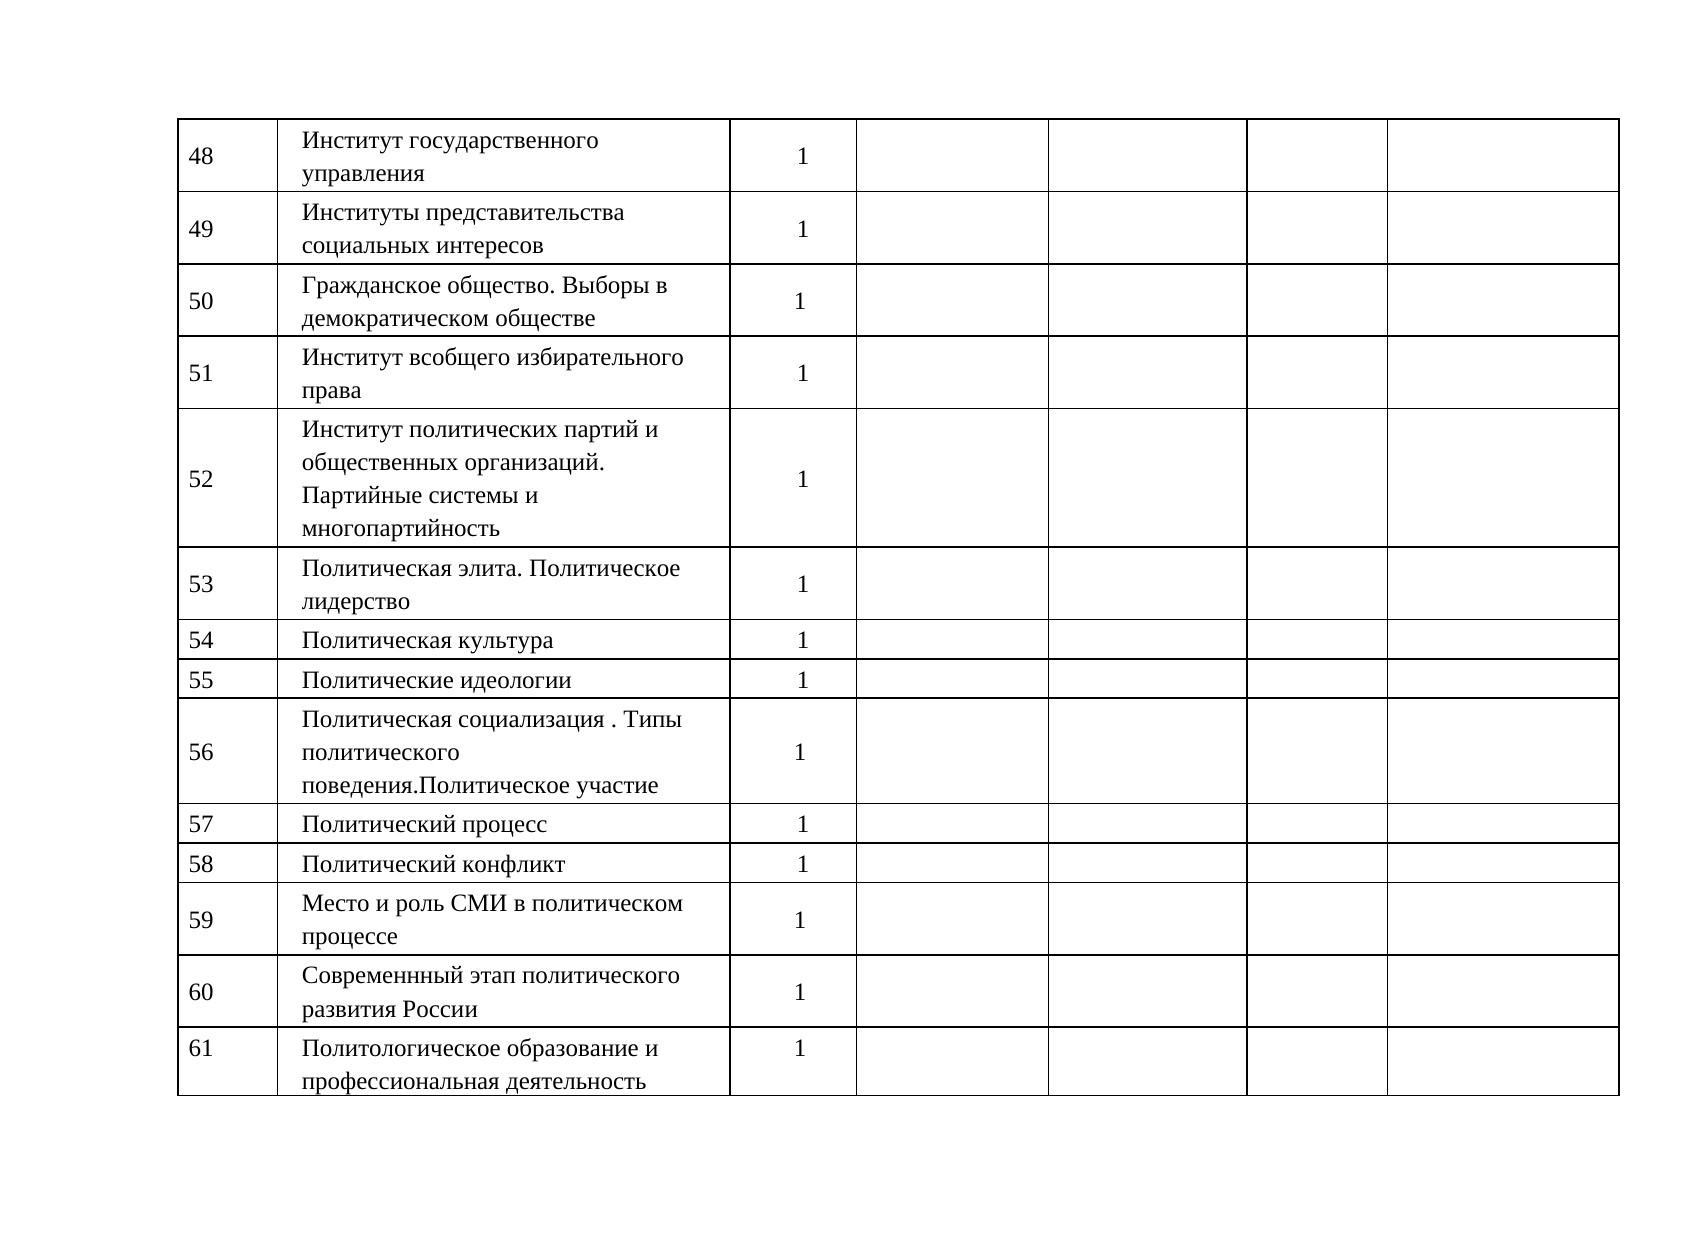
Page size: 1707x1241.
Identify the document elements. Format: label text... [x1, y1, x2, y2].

table_cell 48 [179, 120, 277, 191]
table_cell [1049, 1028, 1246, 1095]
table_cell 1 [731, 548, 856, 618]
table_cell [857, 883, 1048, 954]
table_cell [1049, 409, 1246, 546]
table_cell [857, 699, 1048, 803]
table_cell [1049, 844, 1246, 881]
table_cell 54 [179, 620, 277, 658]
table_cell Институт политических партий и общественных организаций. Партийные системы и многопартийность [278, 409, 729, 546]
table_cell [1248, 699, 1387, 803]
table_cell [857, 409, 1048, 546]
table_cell Политическая элита. Политическое лидерство [278, 548, 729, 618]
table_cell 58 [179, 844, 277, 881]
table_cell [1049, 120, 1246, 191]
table_cell Политическая социализация . Типы политического поведения.Политическое участие [278, 699, 729, 803]
table_cell 51 [179, 337, 277, 408]
table_cell [1388, 660, 1618, 697]
table_cell 1 [731, 844, 856, 881]
table_cell [857, 660, 1048, 697]
table_cell [1049, 548, 1246, 618]
table_cell [1248, 265, 1387, 335]
table_cell [1049, 804, 1246, 842]
table_cell 49 [179, 192, 277, 263]
table_cell [1388, 1028, 1618, 1095]
table_cell [1248, 1028, 1387, 1095]
table_cell [1388, 548, 1618, 618]
table_cell 1 [731, 409, 856, 546]
table_cell [1248, 660, 1387, 697]
table_cell 55 [179, 660, 277, 697]
table_cell [1388, 265, 1618, 335]
table_cell [857, 548, 1048, 618]
table_cell [857, 192, 1048, 263]
table_cell [1049, 883, 1246, 954]
table_cell 1 [731, 620, 856, 658]
table_cell [1388, 409, 1618, 546]
table_cell [1248, 620, 1387, 658]
table_cell [1049, 337, 1246, 408]
table_cell 1 [731, 265, 856, 335]
table_cell Современнный этап политического развития России [278, 956, 729, 1026]
table_cell [857, 120, 1048, 191]
table_cell [1248, 120, 1387, 191]
table_cell [1248, 804, 1387, 842]
table_cell Место и роль СМИ в политическом процессе [278, 883, 729, 954]
table_cell 1 [731, 1028, 856, 1095]
table_cell Политическая культура [278, 620, 729, 658]
table_cell 1 [731, 883, 856, 954]
table_cell 1 [731, 956, 856, 1026]
table_cell [1049, 192, 1246, 263]
table_cell [1248, 548, 1387, 618]
table_cell Политические идеологии [278, 660, 729, 697]
table_cell [1248, 956, 1387, 1026]
table_cell Институт всобщего избирательного права [278, 337, 729, 408]
table_cell 59 [179, 883, 277, 954]
table_cell [1049, 699, 1246, 803]
table_cell [1388, 956, 1618, 1026]
table_cell Политический процесс [278, 804, 729, 842]
table_cell 1 [731, 192, 856, 263]
table_cell [1388, 120, 1618, 191]
table_cell [857, 620, 1048, 658]
table_cell [1388, 883, 1618, 954]
table_cell 1 [731, 660, 856, 697]
table_cell [1049, 265, 1246, 335]
table_cell [1388, 804, 1618, 842]
table_cell 52 [179, 409, 277, 546]
table_cell 56 [179, 699, 277, 803]
table_cell Гражданское общество. Выборы в демократическом обществе [278, 265, 729, 335]
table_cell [278, 1028, 729, 1095]
table_cell 57 [179, 804, 277, 842]
table_cell Институт государственного управления [278, 120, 729, 191]
table_cell [857, 265, 1048, 335]
table_cell Политический конфликт [278, 844, 729, 881]
table_cell 1 [731, 804, 856, 842]
table_cell [1049, 620, 1246, 658]
table_cell [857, 844, 1048, 881]
table_cell 61 [179, 1028, 277, 1095]
table_cell [857, 337, 1048, 408]
table_cell [1248, 844, 1387, 881]
table_cell [1388, 337, 1618, 408]
table_cell 60 [179, 956, 277, 1026]
table_cell 50 [179, 265, 277, 335]
table_cell [1248, 192, 1387, 263]
table_cell [857, 956, 1048, 1026]
table_cell [1248, 337, 1387, 408]
table_cell 1 [731, 337, 856, 408]
table_cell [1388, 192, 1618, 263]
table_cell [1388, 699, 1618, 803]
table_cell [857, 804, 1048, 842]
table_cell [1049, 956, 1246, 1026]
table_cell [1388, 620, 1618, 658]
table_cell 1 [731, 120, 856, 191]
table_cell [1049, 660, 1246, 697]
table_cell [1248, 409, 1387, 546]
table_cell 1 [731, 699, 856, 803]
table_cell 53 [179, 548, 277, 618]
table_cell [1248, 883, 1387, 954]
table_cell [857, 1028, 1048, 1095]
table_cell [1388, 844, 1618, 881]
table_cell Институты представительства социальных интересов [278, 192, 729, 263]
